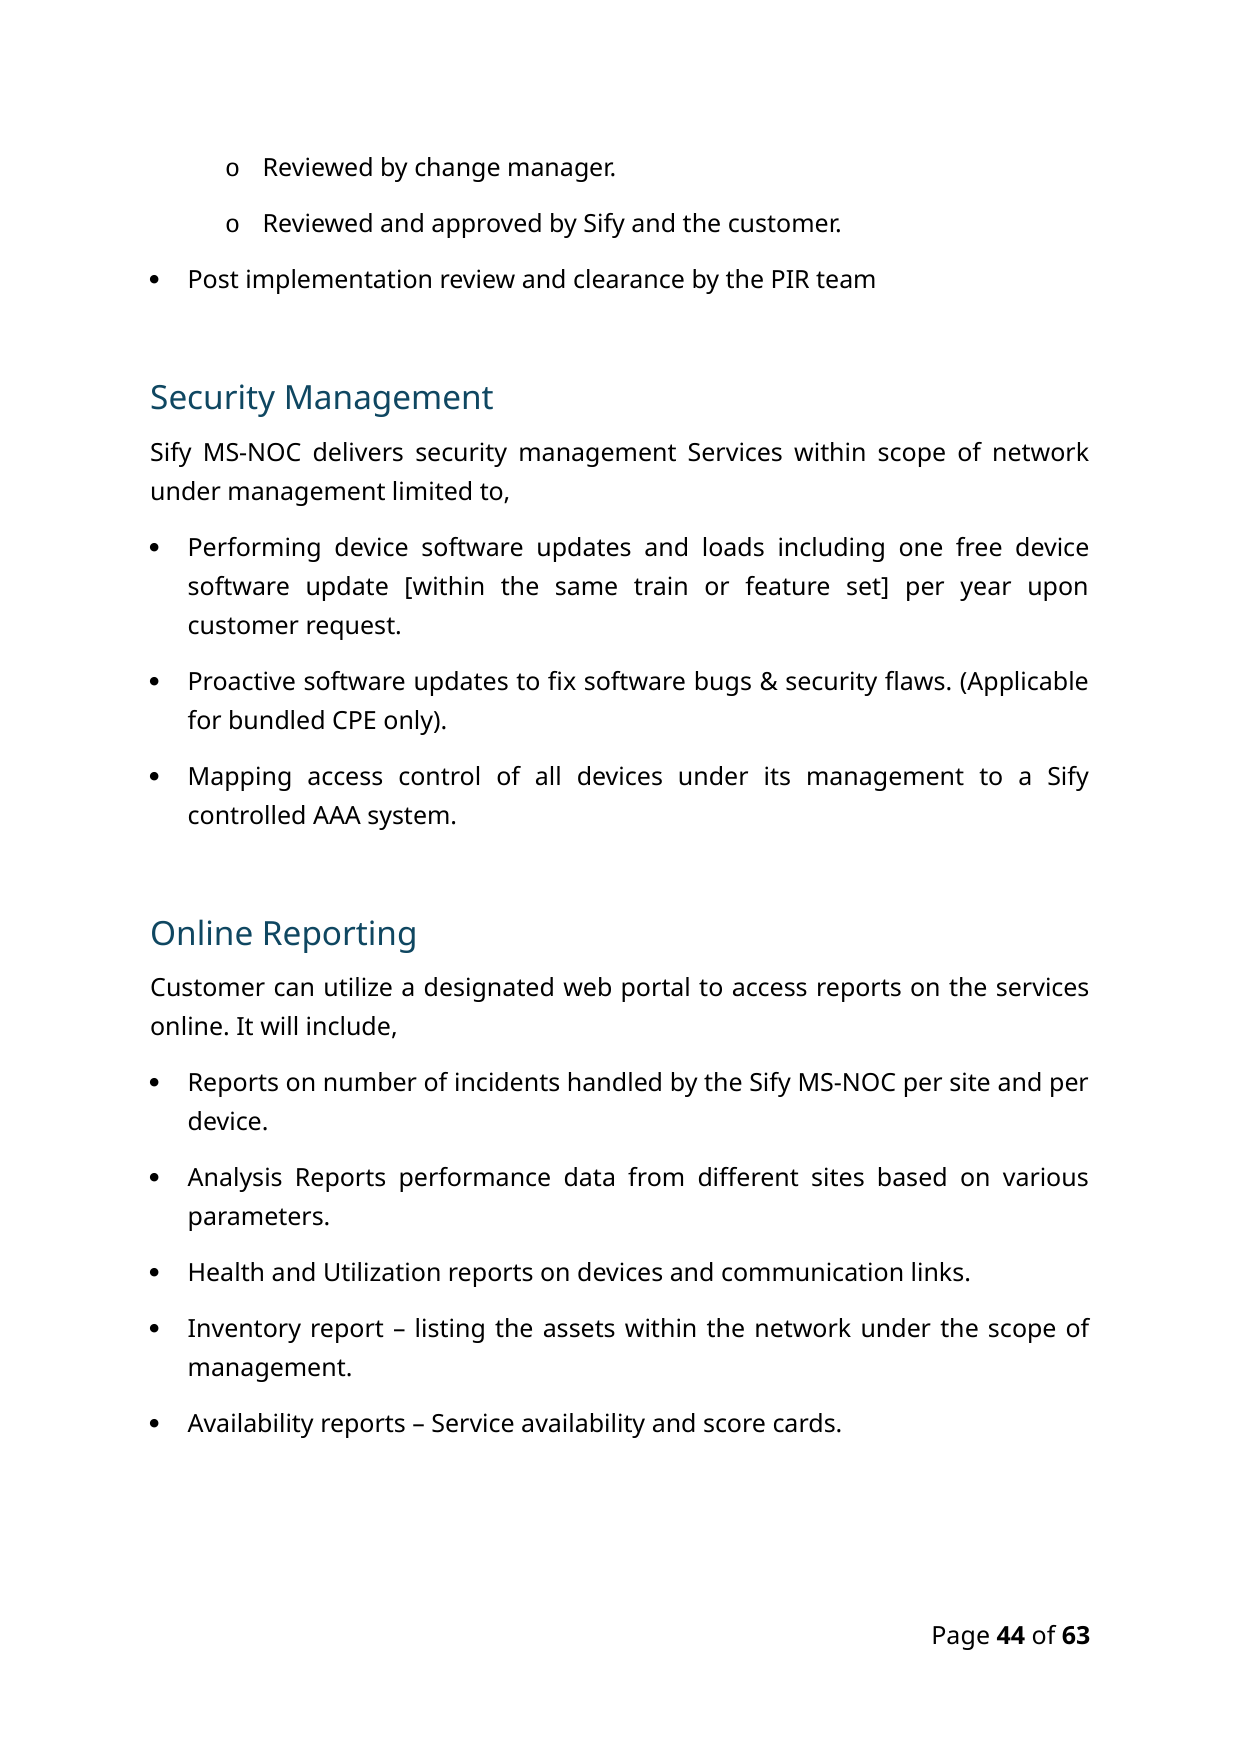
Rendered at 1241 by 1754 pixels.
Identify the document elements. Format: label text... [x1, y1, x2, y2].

subtitle Security Management [150, 374, 1090, 419]
list Mapping access control of all devices under its management to a Sify controlled AAA system. [150, 758, 1090, 832]
list Performing device software updates and loads including one free device software update [within the same train or feature set] per year upon customer request. [150, 529, 1090, 642]
list Reports on number of incidents handled by the Sify MS-NOC per site and per device. [150, 1065, 1090, 1138]
list Analysis Reports performance data from different sites based on various parameters. [150, 1160, 1090, 1233]
list Inventory report – listing the assets within the network under the scope of management. [150, 1311, 1090, 1384]
text Sify MS-NOC delivers security management Services within scope of network under management limited to, [150, 434, 1090, 507]
list Availability reports – Service availability and score cards. [150, 1406, 1090, 1440]
list Proactive software updates to fix software bugs & security flaws. (Applicable for bundled CPE only). [150, 663, 1090, 737]
list Post implementation review and clearance by the PIR team [150, 262, 1090, 296]
text Customer can utilize a designated web portal to access reports on the services online. It will include, [150, 970, 1090, 1043]
list Health and Utilization reports on devices and communication links. [150, 1255, 1090, 1289]
list Reviewed and approved by Sify and the customer. [225, 206, 1090, 240]
list Reviewed by change manager. [225, 150, 1090, 184]
subtitle Online Reporting [150, 909, 1090, 955]
